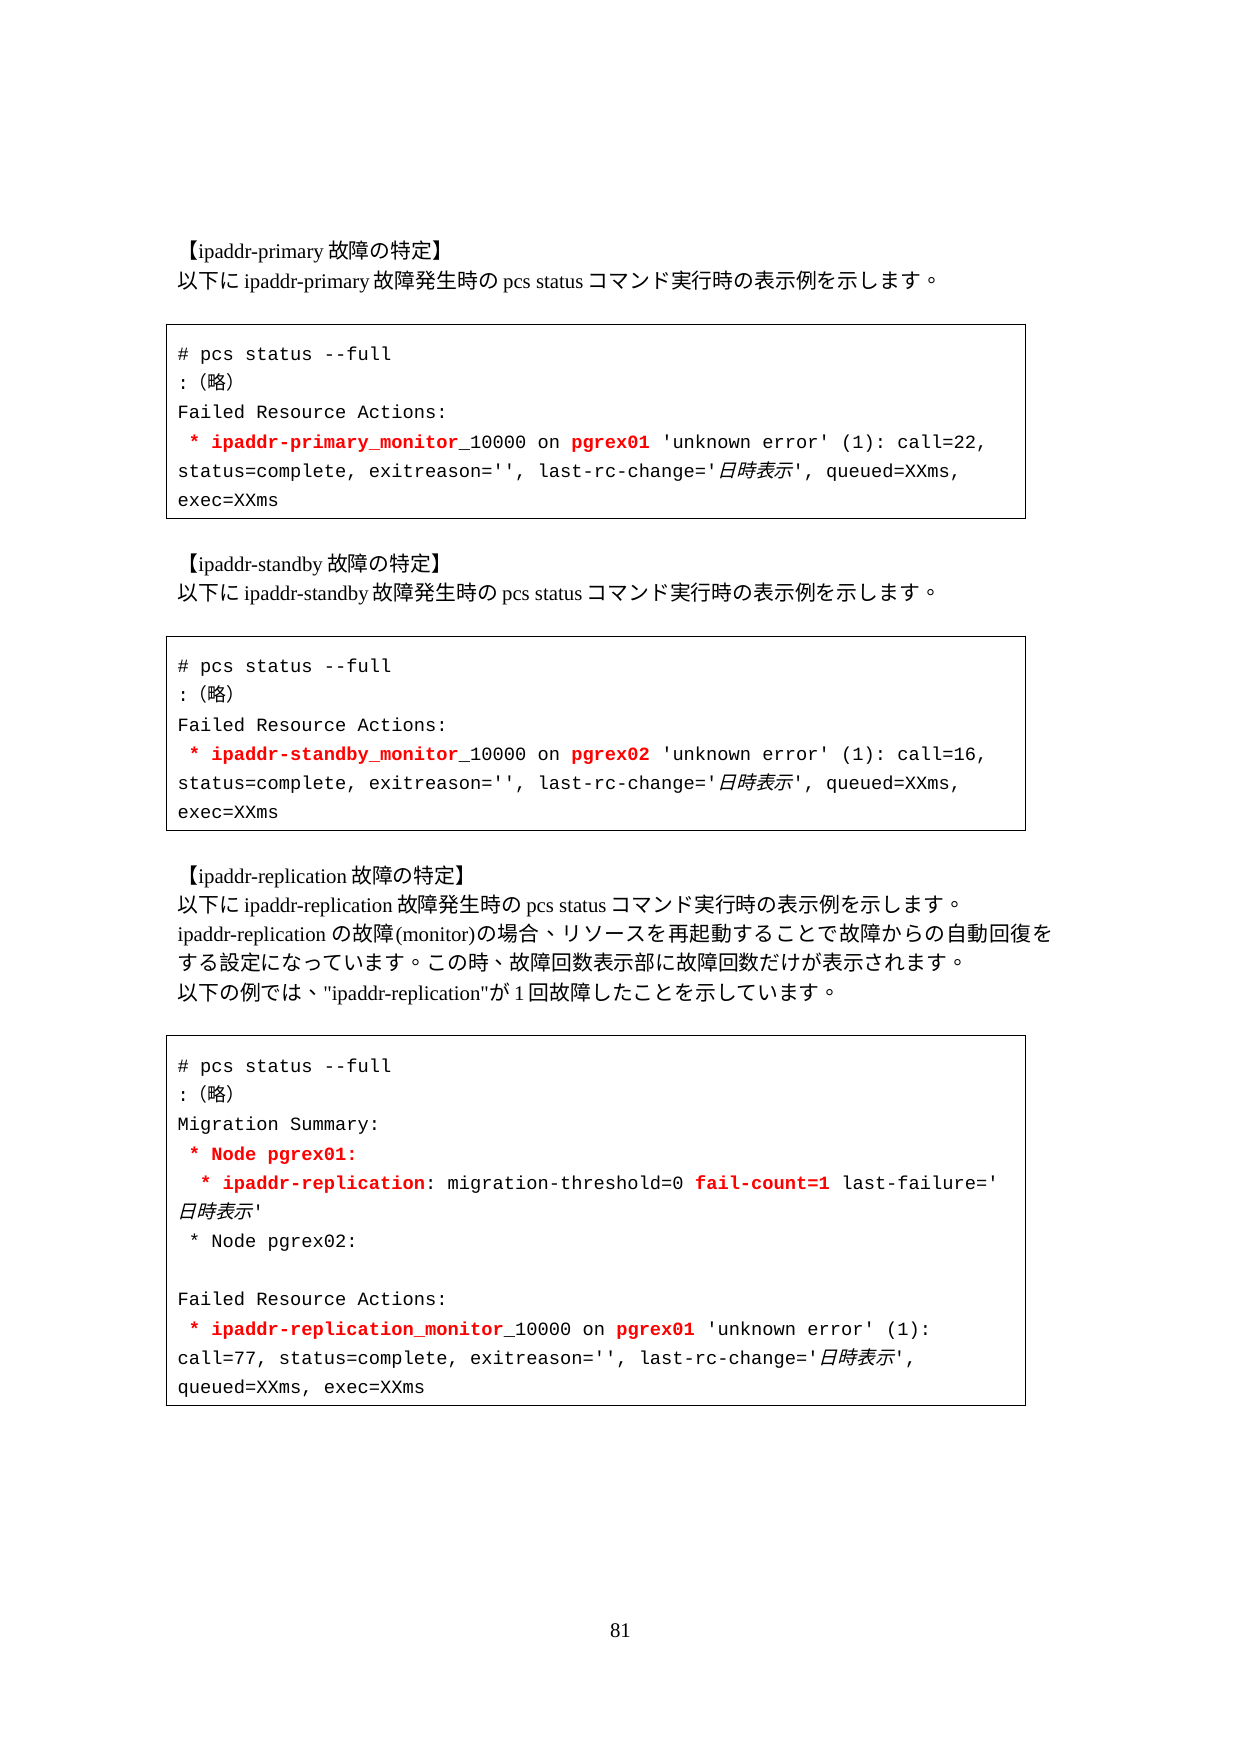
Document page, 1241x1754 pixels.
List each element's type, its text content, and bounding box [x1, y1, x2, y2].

table_header # pcs status --full :（略） Failed Resource Actions: * ipaddr-standby_monitor_10000 on pgrex02 'unknown error' (1): call=16, status=complete, exitreason='', last-rc-change='日時表示', queued=XXms, exec=XXms [167, 637, 1025, 830]
table_header # pcs status --full :（略） Failed Resource Actions: * ipaddr-primary_monitor_10000 on pgrex01 'unknown error' (1): call=22, status=complete, exitreason='', last-rc-change='日時表示', queued=XXms, exec=XXms [167, 325, 1025, 518]
text 【ipaddr-replication故障の特定】 [177, 860, 1054, 889]
text 以下にipaddr-standby故障発生時のpcs statusコマンド実行時の表示例を示します。 [177, 577, 1054, 606]
table_header # pcs status --full :（略） Migration Summary: * Node pgrex01: * ipaddr-replication: migration-threshold=0 fail-count=1 last-failure='日時表示' * Node pgrex02: Failed Resource Actions: * ipaddr-replication_monitor_10000 on pgrex01 'unknown error' (1): call=77, status=complete, exitreason='', last-rc-change='日時表示', queued=XXms, exec=XXms [167, 1036, 1025, 1405]
text 【ipaddr-primary故障の特定】 [177, 236, 1054, 265]
text 以下にipaddr-primary故障発生時のpcs statusコマンド実行時の表示例を示します。 [177, 265, 1054, 294]
text 【ipaddr-standby故障の特定】 [177, 548, 1054, 577]
text 以下にipaddr-replication故障発生時のpcs statusコマンド実行時の表示例を示します。 [177, 889, 1054, 919]
text ipaddr-replicationの故障(monitor)の場合、リソースを再起動することで故障からの自動回復をする設定になっています。この時、故障回数表示部に故障回数だけが表示されます。 [177, 919, 1054, 977]
text 以下の例では、"ipaddr-replication"が1回故障したことを示しています。 [177, 977, 1054, 1006]
